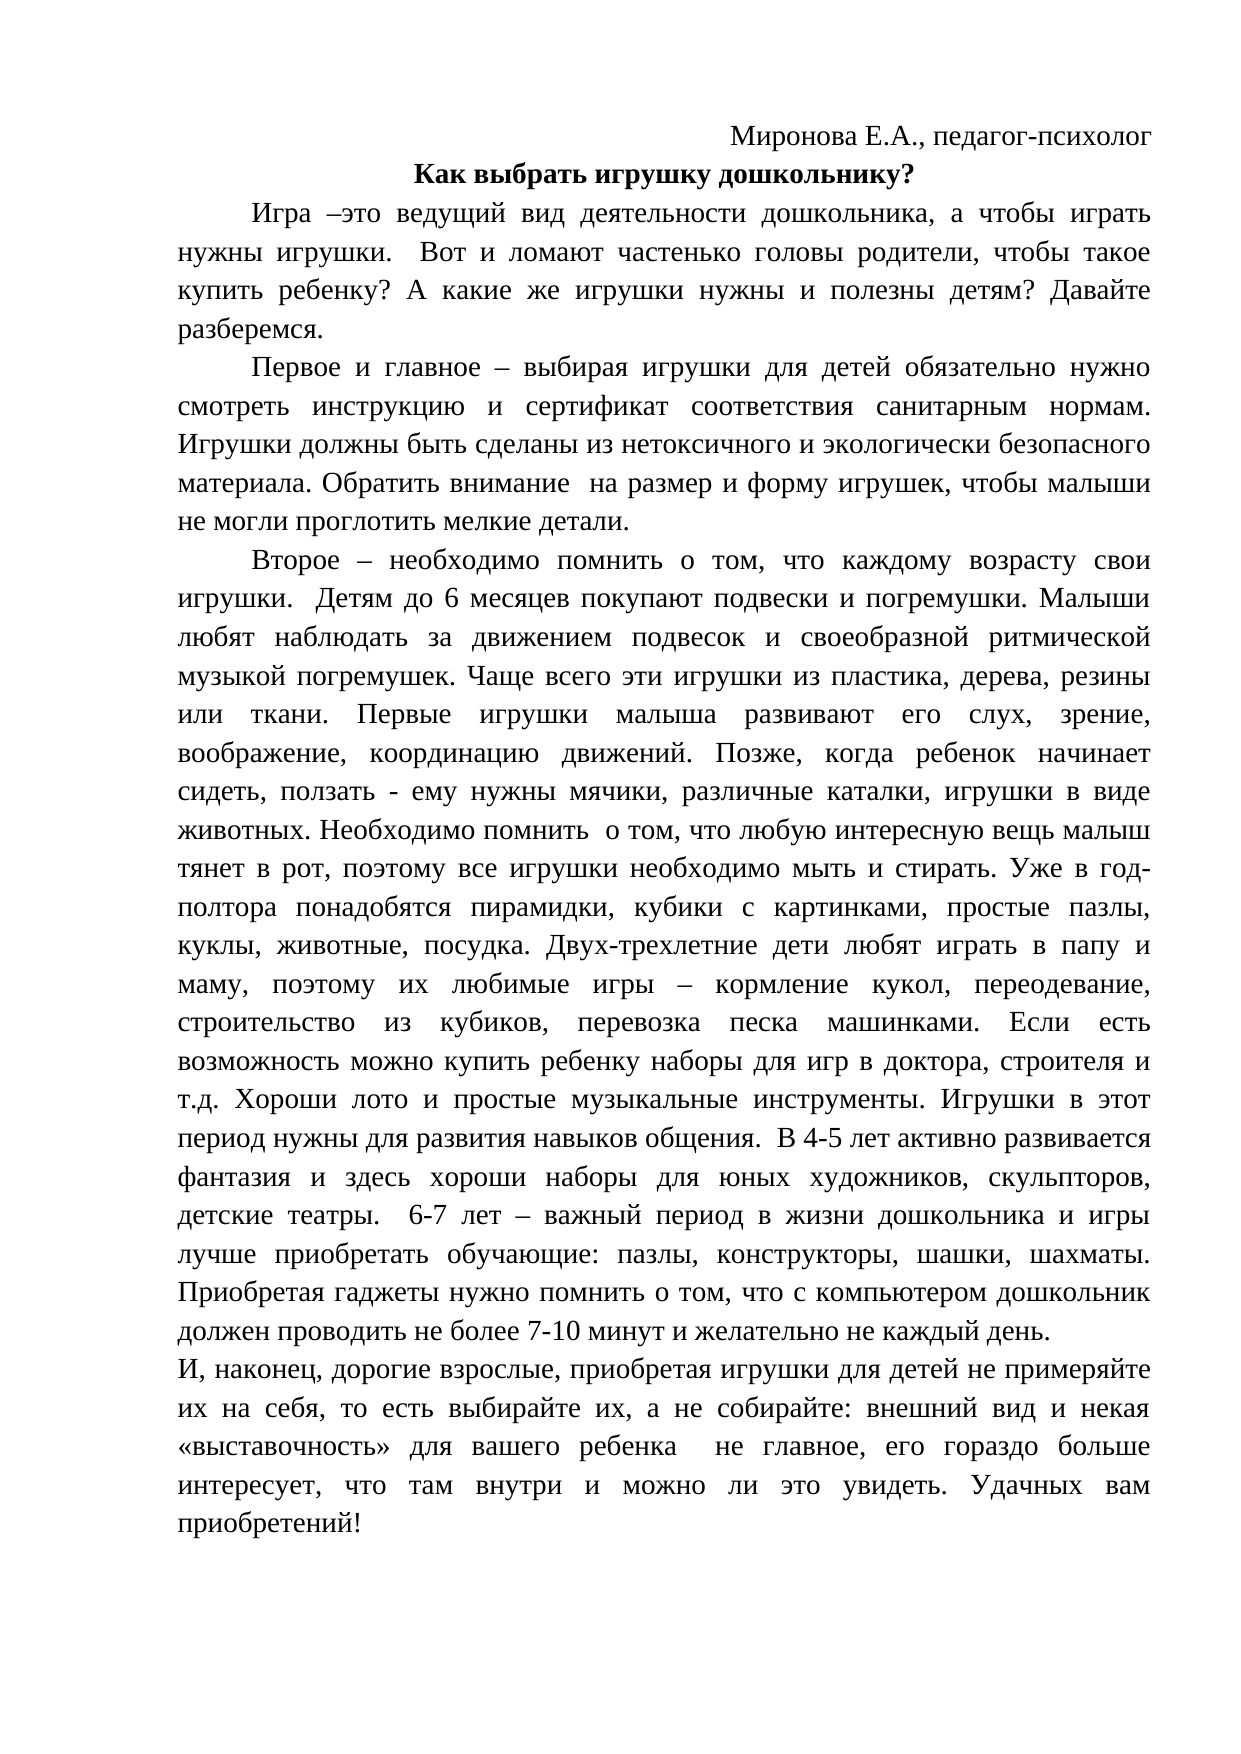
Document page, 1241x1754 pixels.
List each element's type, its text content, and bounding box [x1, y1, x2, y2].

text Первое и главное – выбирая игрушки для детей обязательно нужно смотреть инструкцию и сертификат соответствия санитарным нормам. Игрушки должны быть сделаны из нетоксичного и экологически безопасного материала. Обратить внимание на размер и форму игрушек, чтобы малыши не могли проглотить мелкие детали. [177, 349, 1152, 537]
text И, наконец, дорогие взрослые, приобретая игрушки для детей не примеряйте их на себя, то есть выбирайте их, а не собирайте: внешний вид и некая «выставочность» для вашего ребенка не главное, его гораздо больше интересует, что там внутри и можно ли это увидеть. Удачных вам приобретений! [177, 1351, 1152, 1539]
text Миронова Е.А., педагог-психолог [177, 118, 1152, 152]
text Как выбрать игрушку дошкольнику? [177, 157, 1152, 190]
text Второе – необходимо помнить о том, что каждому возрасту свои игрушки. Детям до 6 месяцев покупают подвески и погремушки. Малыши любят наблюдать за движением подвесок и своеобразной ритмической музыкой погремушек. Чаще всего эти игрушки из пластика, дерева, резины или ткани. Первые игрушки малыша развивают его слух, зрение, воображение, координацию движений. Позже, когда ребенок начинает сидеть, ползать - ему нужны мячики, различные каталки, игрушки в виде животных. Необходимо помнить о том, что любую интересную вещь малыш тянет в рот, поэтому все игрушки необходимо мыть и стирать. Уже в год-полтора понадобятся пирамидки, кубики с картинками, простые пазлы, куклы, животные, посудка. Двух-трехлетние дети любят играть в папу и маму, поэтому их любимые игры – кормление кукол, переодевание, строительство из кубиков, перевозка песка машинками. Если есть возможность можно купить ребенку наборы для игр в доктора, строителя и т.д. Хороши лото и простые музыкальные инструменты. Игрушки в этот период нужны для развития навыков общения. В 4-5 лет активно развивается фантазия и здесь хороши наборы для юных художников, скульпторов, детские театры. 6-7 лет – важный период в жизни дошкольника и игры лучше приобретать обучающие: пазлы, конструкторы, шашки, шахматы. Приобретая гаджеты нужно помнить о том, что с компьютером дошкольник должен проводить не более 7-10 минут и желательно не каждый день. [177, 542, 1152, 1346]
text Игра –это ведущий вид деятельности дошкольника, а чтобы играть нужны игрушки. Вот и ломают частенько головы родители, чтобы такое купить ребенку? А какие же игрушки нужны и полезны детям? Давайте разберемся. [177, 195, 1152, 344]
